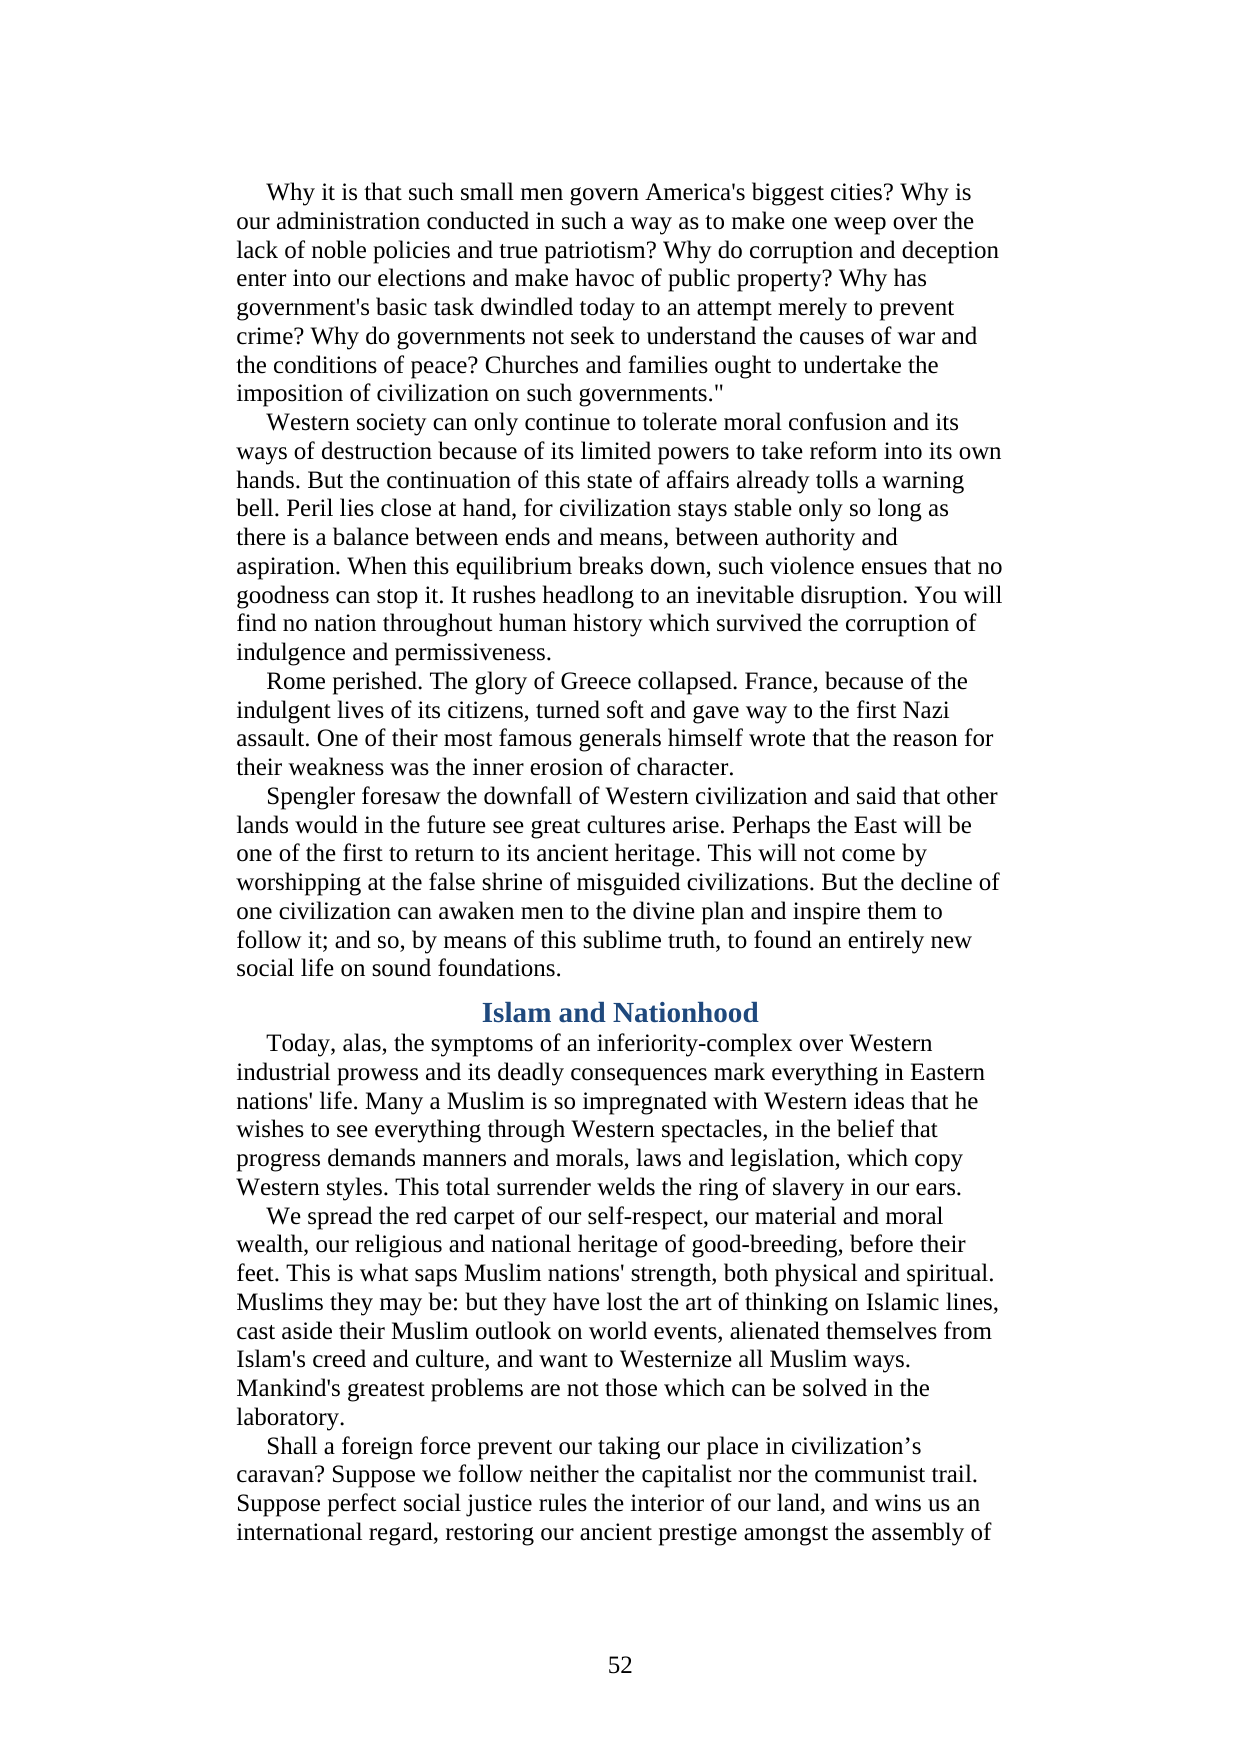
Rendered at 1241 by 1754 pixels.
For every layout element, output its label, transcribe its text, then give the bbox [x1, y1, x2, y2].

text Western society can only continue to tolerate moral confusion and its ways of destruction because of its limited powers to take reform into its own hands. But the continuation of this state of affairs already tolls a warning bell. Peril lies close at hand, for civilization stays stable only so long as there is a balance between ends and means, between authority and aspiration. When this equilibrium breaks down, such violence ensues that no goodness can stop it. It rushes headlong to an inevitable disruption. You will find no nation throughout human history which survived the corruption of indulgence and permissiveness. [236, 407, 1004, 666]
text We spread the red carpet of our self-respect, our material and moral wealth, our religious and national heritage of good-breeding, before their feet. This is what saps Muslim nations' strength, both physical and spiritual. Muslims they may be: but they have lost the art of thinking on Islamic lines, cast aside their Muslim outlook on world events, alienated themselves from Islam's creed and culture, and want to Westernize all Muslim ways. Mankind's greatest problems are not those which can be solved in the laboratory. [236, 1201, 1004, 1431]
text Today, alas, the symptoms of an inferiority-complex over Western industrial prowess and its deadly consequences mark everything in Eastern nations' life. Many a Muslim is so impregnated with Western ideas that he wishes to see everything through Western spectacles, in the belief that progress demands manners and morals, laws and legislation, which copy Western styles. This total surrender welds the ring of slavery in our ears. [236, 1028, 1004, 1201]
text Why it is that such small men govern America's biggest cities? Why is our administration conducted in such a way as to make one weep over the lack of noble policies and true patriotism? Why do corruption and deception enter into our elections and make havoc of public property? Why has government's basic task dwindled today to an attempt merely to prevent crime? Why do governments not seek to understand the causes of war and the conditions of peace? Churches and families ought to undertake the imposition of civilization on such governments." [236, 177, 1004, 407]
text Spengler foresaw the downfall of Western civilization and said that other lands would in the future see great cultures arise. Perhaps the East will be one of the first to return to its ancient heritage. This will not come by worshipping at the false shrine of misguided civilizations. But the decline of one civilization can awaken men to the divine plan and inspire them to follow it; and so, by means of this sublime truth, to found an entirely new social life on sound foundations. [236, 781, 1004, 982]
subtitle Islam and Nationhood [236, 995, 1004, 1028]
text Rome perished. The glory of Greece collapsed. France, because of the indulgent lives of its citizens, turned soft and gave way to the first Nazi assault. One of their most famous generals himself wrote that the reason for their weakness was the inner erosion of character. [236, 666, 1004, 781]
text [236, 1431, 1004, 1546]
